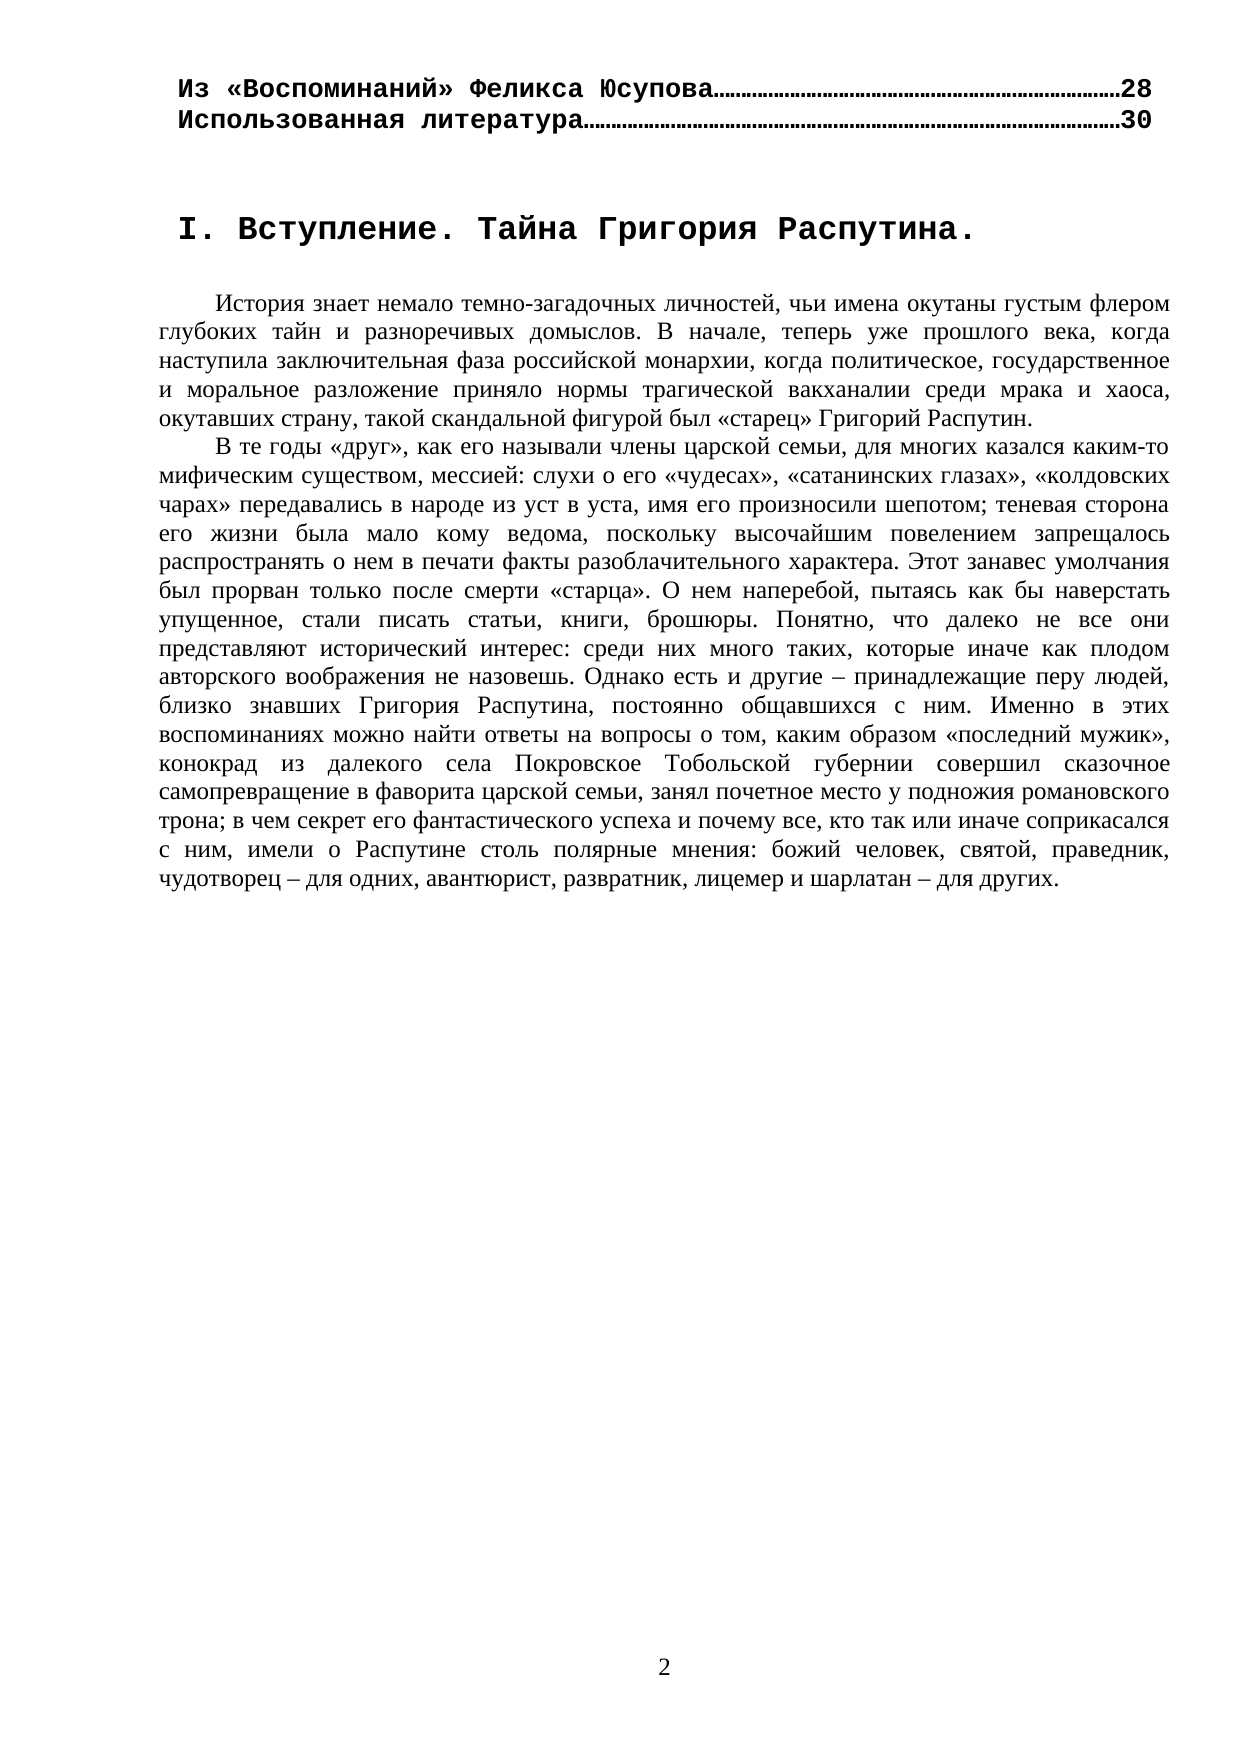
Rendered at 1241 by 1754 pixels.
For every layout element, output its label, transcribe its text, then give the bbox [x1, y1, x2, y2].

text Использованная литература………………………………………………………………………………………30 [177, 106, 1171, 136]
text В те годы «друг», как его называли члены царской семьи, для многих казался каким-то мифическим существом, мессией: слухи о его «чудесах», «сатанинских глазах», «колдовских чарах» передавались в народе из уст в уста, имя его произносили шепотом; теневая сторона его жизни была мало кому ведома, поскольку высочайшим повелением запрещалось распространять о нем в печати факты разоблачительного характера. Этот занавес умолчания был прорван только после смерти «старца». О нем наперебой, пытаясь как бы наверстать упущенное, стали писать статьи, книги, брошюры. Понятно, что далеко не все они представляют исторический интерес: среди них много таких, которые иначе как плодом авторского воображения не назовешь. Однако есть и другие – принадлежащие перу людей, близко знавших Григория Распутина, постоянно общавшихся с ним. Именно в этих воспоминаниях можно найти ответы на вопросы о том, каким образом «последний мужик», конокрад из далекого села Покровское Тобольской губернии совершил сказочное самопревращение в фаворита царской семьи, занял почетное место у подножия романовского трона; в чем секрет его фантастического успеха и почему все, кто так или иначе соприкасался с ним, имели о Распутине столь полярные мнения: божий человек, святой, праведник, чудотворец – для одних, авантюрист, развратник, лицемер и шарлатан – для других. [158, 431, 1171, 891]
text Вступление. Тайна Григория Распутина. [177, 212, 1171, 250]
text Из «Воспоминаний» Феликса Юсупова…………………………………………………………………28 [177, 75, 1171, 106]
text История знает немало темно-загадочных личностей, чьи имена окутаны густым флером глубоких тайн и разноречивых домыслов. В начале, теперь уже прошлого века, когда наступила заключительная фаза российской монархии, когда политическое, государственное и моральное разложение приняло нормы трагической вакханалии среди мрака и хаоса, окутавших страну, такой скандальной фигурой был «старец» Григорий Распутин. [158, 288, 1171, 431]
